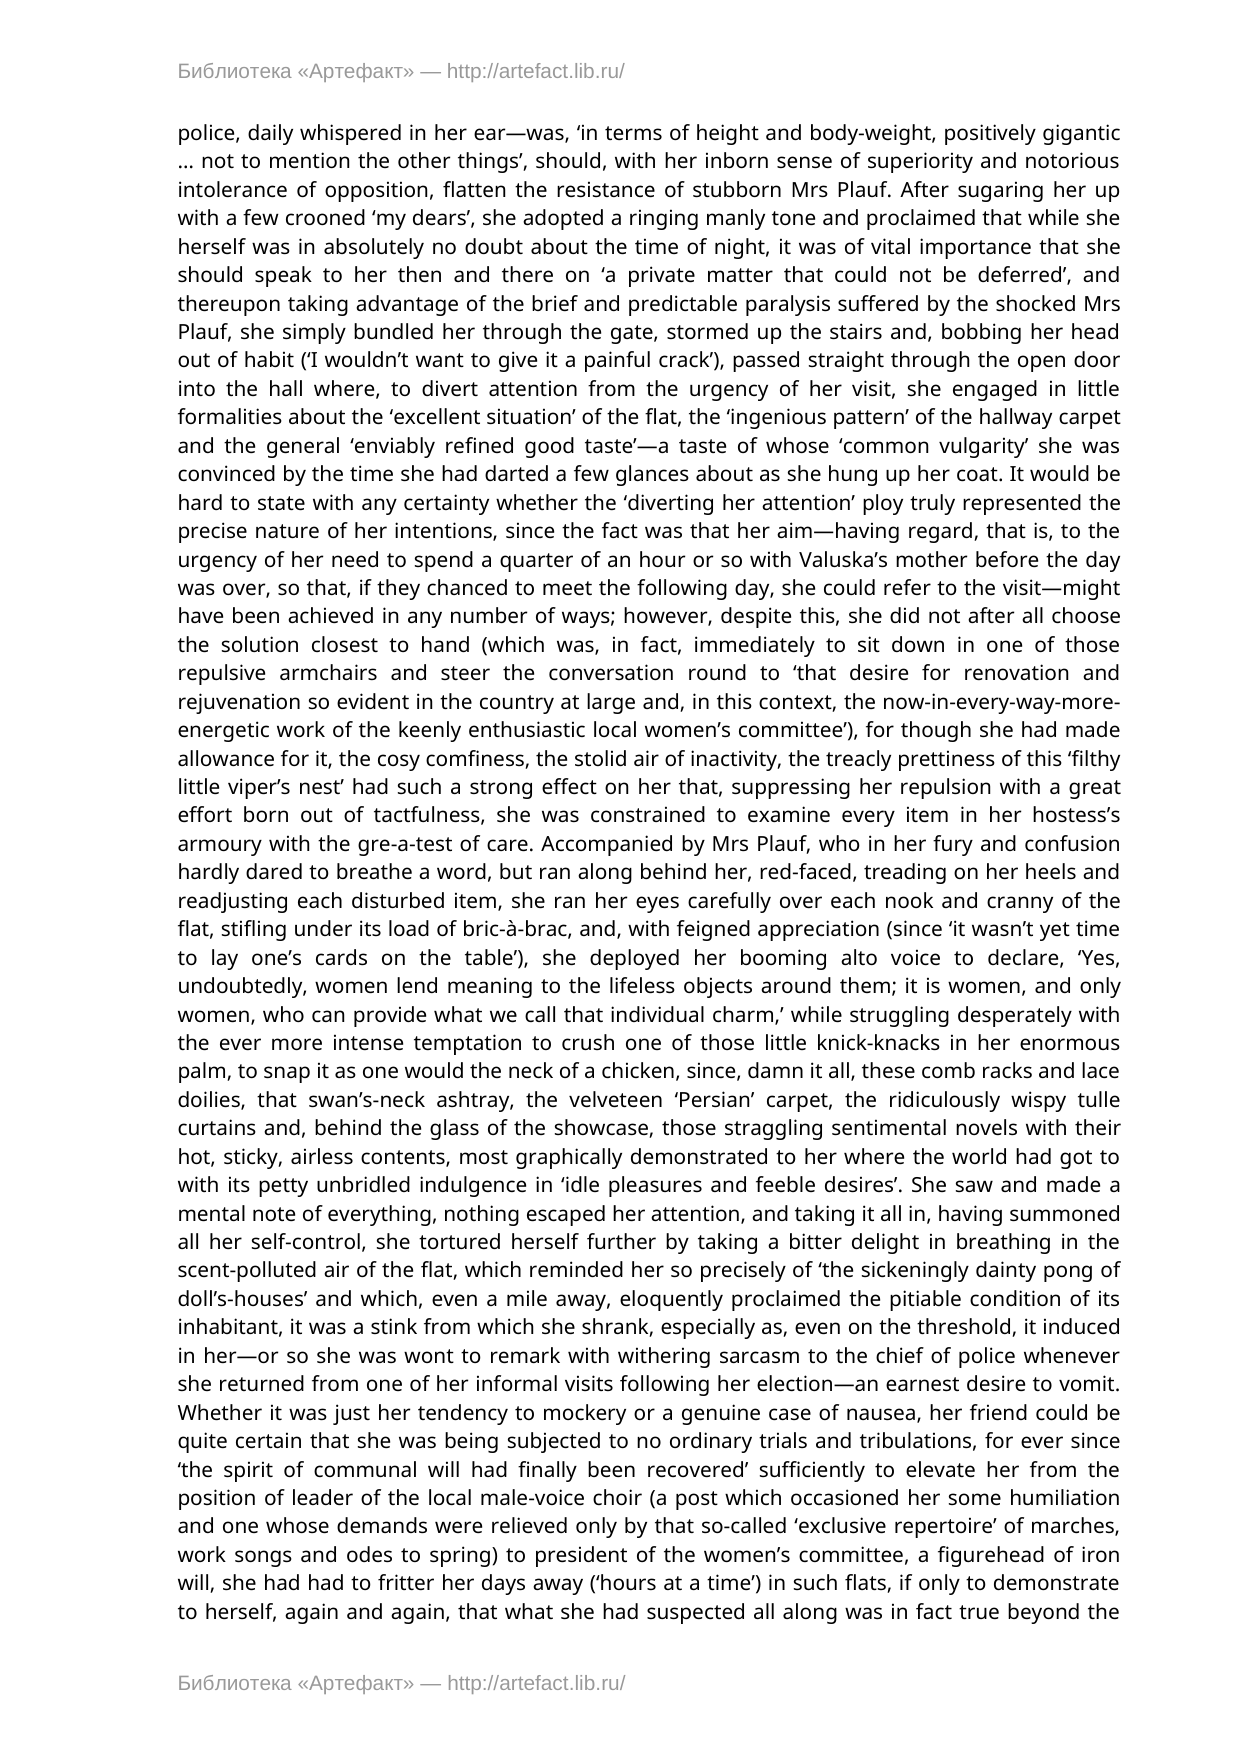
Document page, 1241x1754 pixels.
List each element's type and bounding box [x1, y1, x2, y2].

text [177, 118, 1122, 1625]
